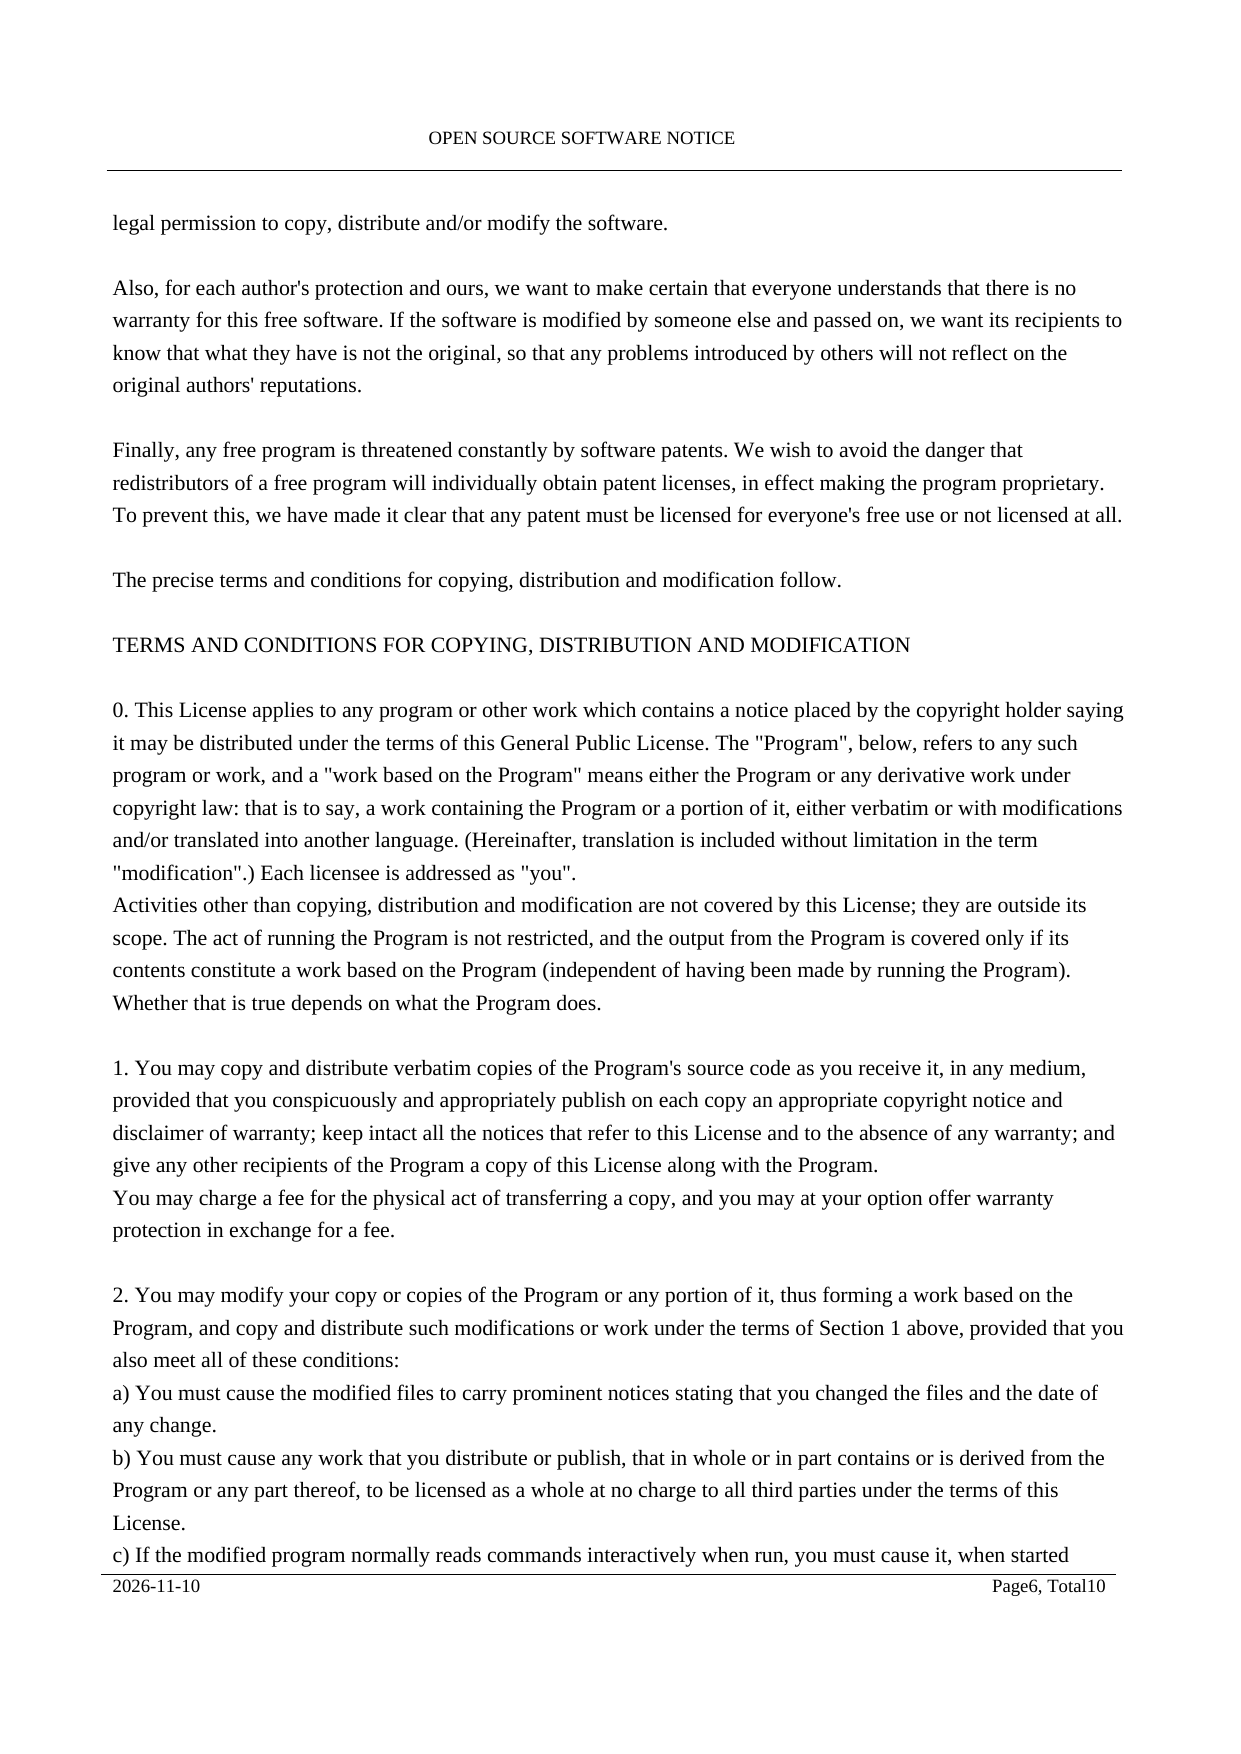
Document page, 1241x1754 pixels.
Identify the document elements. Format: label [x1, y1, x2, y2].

text [112, 206, 1128, 1571]
